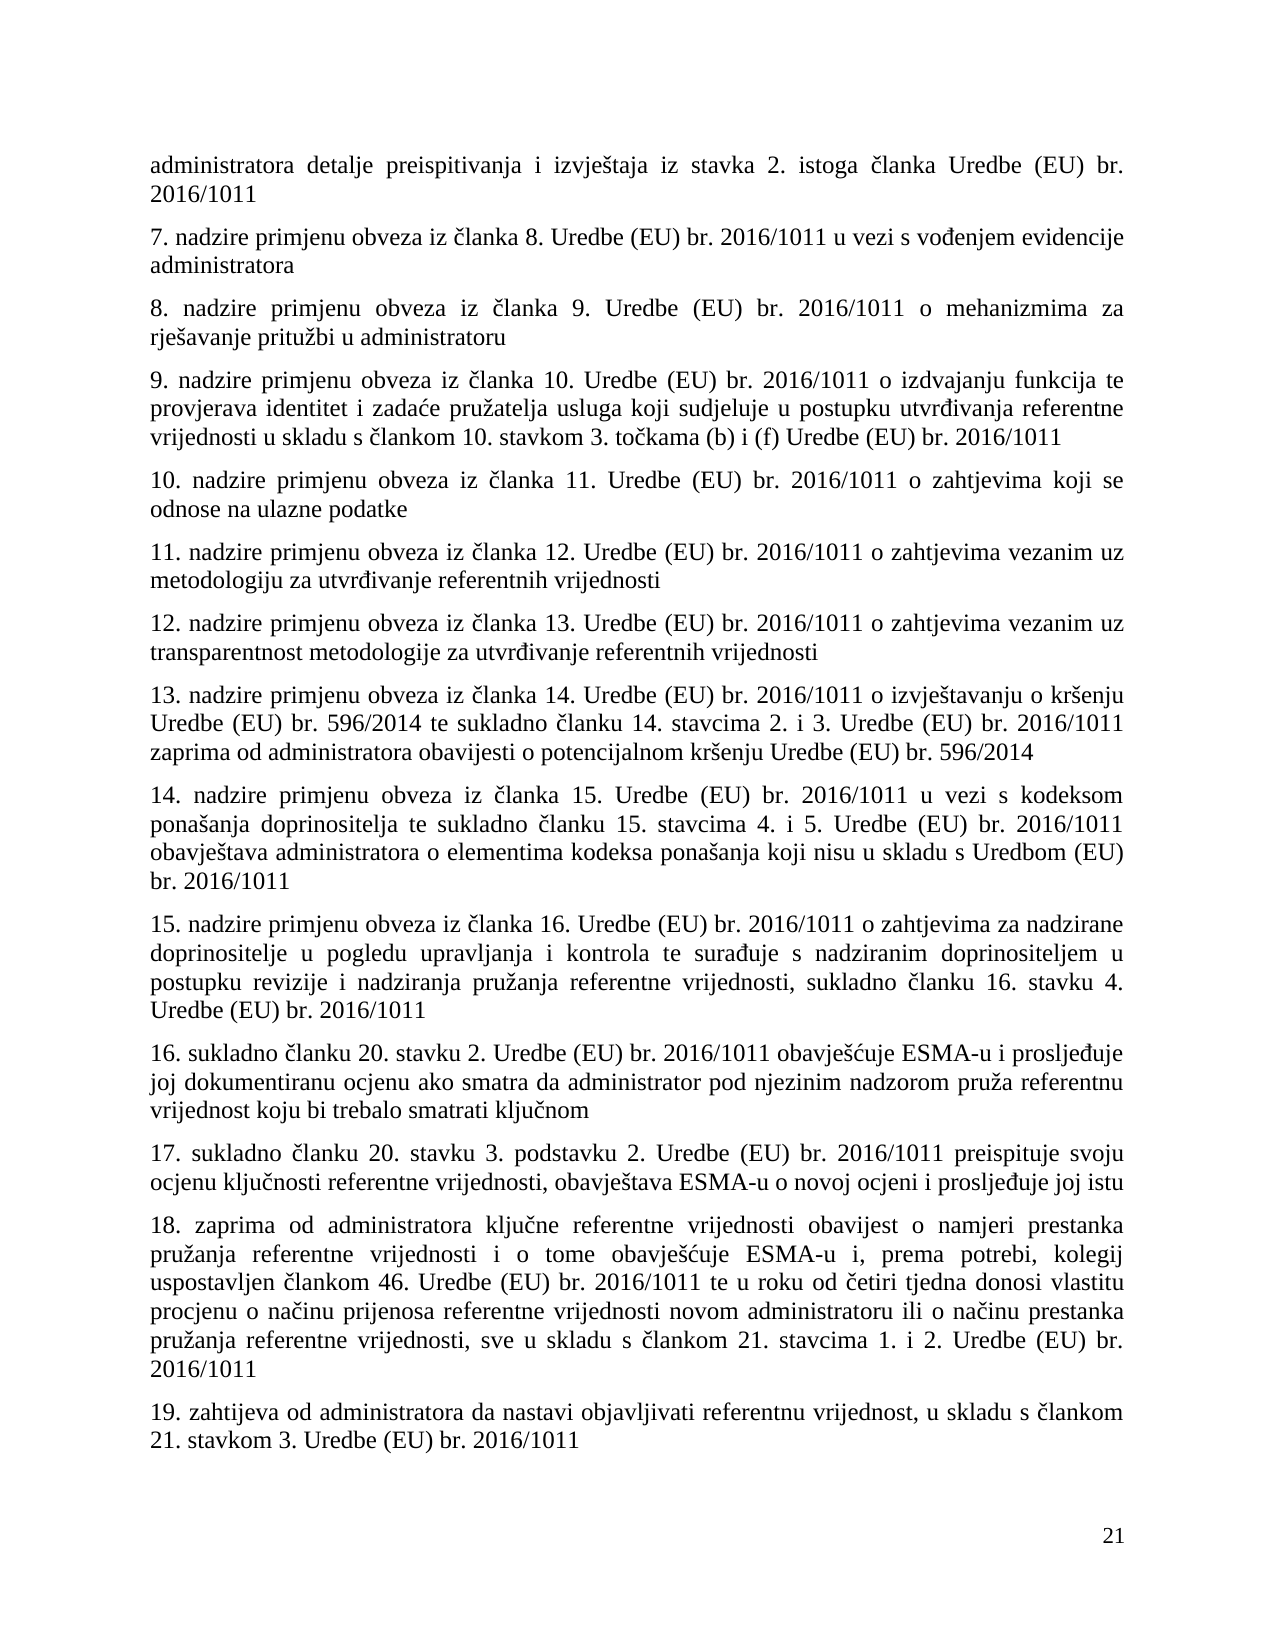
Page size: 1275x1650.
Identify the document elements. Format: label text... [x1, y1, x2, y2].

text 16. sukladno članku 20. stavku 2. Uredbe (EU) br. 2016/1011 obavješćuje ESMA-u i prosljeđuje joj dokumentiranu ocjenu ako smatra da administrator pod njezinim nadzorom pruža referentnu vrijednost koju bi trebalo smatrati ključnom [150, 1038, 1125, 1124]
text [150, 150, 1125, 207]
text 7. nadzire primjenu obveza iz članka 8. Uredbe (EU) br. 2016/1011 u vezi s vođenjem evidencije administratora [150, 222, 1125, 279]
text 10. nadzire primjenu obveza iz članka 11. Uredbe (EU) br. 2016/1011 o zahtjevima koji se odnose na ulazne podatke [150, 465, 1125, 522]
text 9. nadzire primjenu obveza iz članka 10. Uredbe (EU) br. 2016/1011 o izdvajanju funkcija te provjerava identitet i zadaće pružatelja usluga koji sudjeluje u postupku utvrđivanja referentne vrijednosti u skladu s člankom 10. stavkom 3. točkama (b) i (f) Uredbe (EU) br. 2016/1011 [150, 365, 1125, 451]
text 17. sukladno članku 20. stavku 3. podstavku 2. Uredbe (EU) br. 2016/1011 preispituje svoju ocjenu ključnosti referentne vrijednosti, obavještava ESMA-u o novoj ocjeni i prosljeđuje joj istu [150, 1138, 1125, 1196]
text 15. nadzire primjenu obveza iz članka 16. Uredbe (EU) br. 2016/1011 o zahtjevima za nadzirane doprinositelje u pogledu upravljanja i kontrola te surađuje s nadziranim doprinositeljem u postupku revizije i nadziranja pružanja referentne vrijednosti, sukladno članku 16. stavku 4. Uredbe (EU) br. 2016/1011 [150, 909, 1125, 1024]
text 19. zahtijeva od administratora da nastavi objavljivati referentnu vrijednost, u skladu s člankom 21. stavkom 3. Uredbe (EU) br. 2016/1011 [150, 1397, 1125, 1454]
text 13. nadzire primjenu obveza iz članka 14. Uredbe (EU) br. 2016/1011 o izvještavanju o kršenju Uredbe (EU) br. 596/2014 te sukladno članku 14. stavcima 2. i 3. Uredbe (EU) br. 2016/1011 zaprima od administratora obavijesti o potencijalnom kršenju Uredbe (EU) br. 596/2014 [150, 680, 1125, 766]
text 11. nadzire primjenu obveza iz članka 12. Uredbe (EU) br. 2016/1011 o zahtjevima vezanim uz metodologiju za utvrđivanje referentnih vrijednosti [150, 537, 1125, 594]
text 18. zaprima od administratora ključne referentne vrijednosti obavijest o namjeri prestanka pružanja referentne vrijednosti i o tome obavješćuje ESMA-u i, prema potrebi, kolegij uspostavljen člankom 46. Uredbe (EU) br. 2016/1011 te u roku od četiri tjedna donosi vlastitu procjenu o načinu prijenosa referentne vrijednosti novom administratoru ili o načinu prestanka pružanja referentne vrijednosti, sve u skladu s člankom 21. stavcima 1. i 2. Uredbe (EU) br. 2016/1011 [150, 1210, 1125, 1382]
text 8. nadzire primjenu obveza iz članka 9. Uredbe (EU) br. 2016/1011 o mehanizmima za rješavanje pritužbi u administratoru [150, 293, 1125, 351]
text 14. nadzire primjenu obveza iz članka 15. Uredbe (EU) br. 2016/1011 u vezi s kodeksom ponašanja doprinositelja te sukladno članku 15. stavcima 4. i 5. Uredbe (EU) br. 2016/1011 obavještava administratora o elementima kodeksa ponašanja koji nisu u skladu s Uredbom (EU) br. 2016/1011 [150, 780, 1125, 895]
text 12. nadzire primjenu obveza iz članka 13. Uredbe (EU) br. 2016/1011 o zahtjevima vezanim uz transparentnost metodologije za utvrđivanje referentnih vrijednosti [150, 608, 1125, 666]
